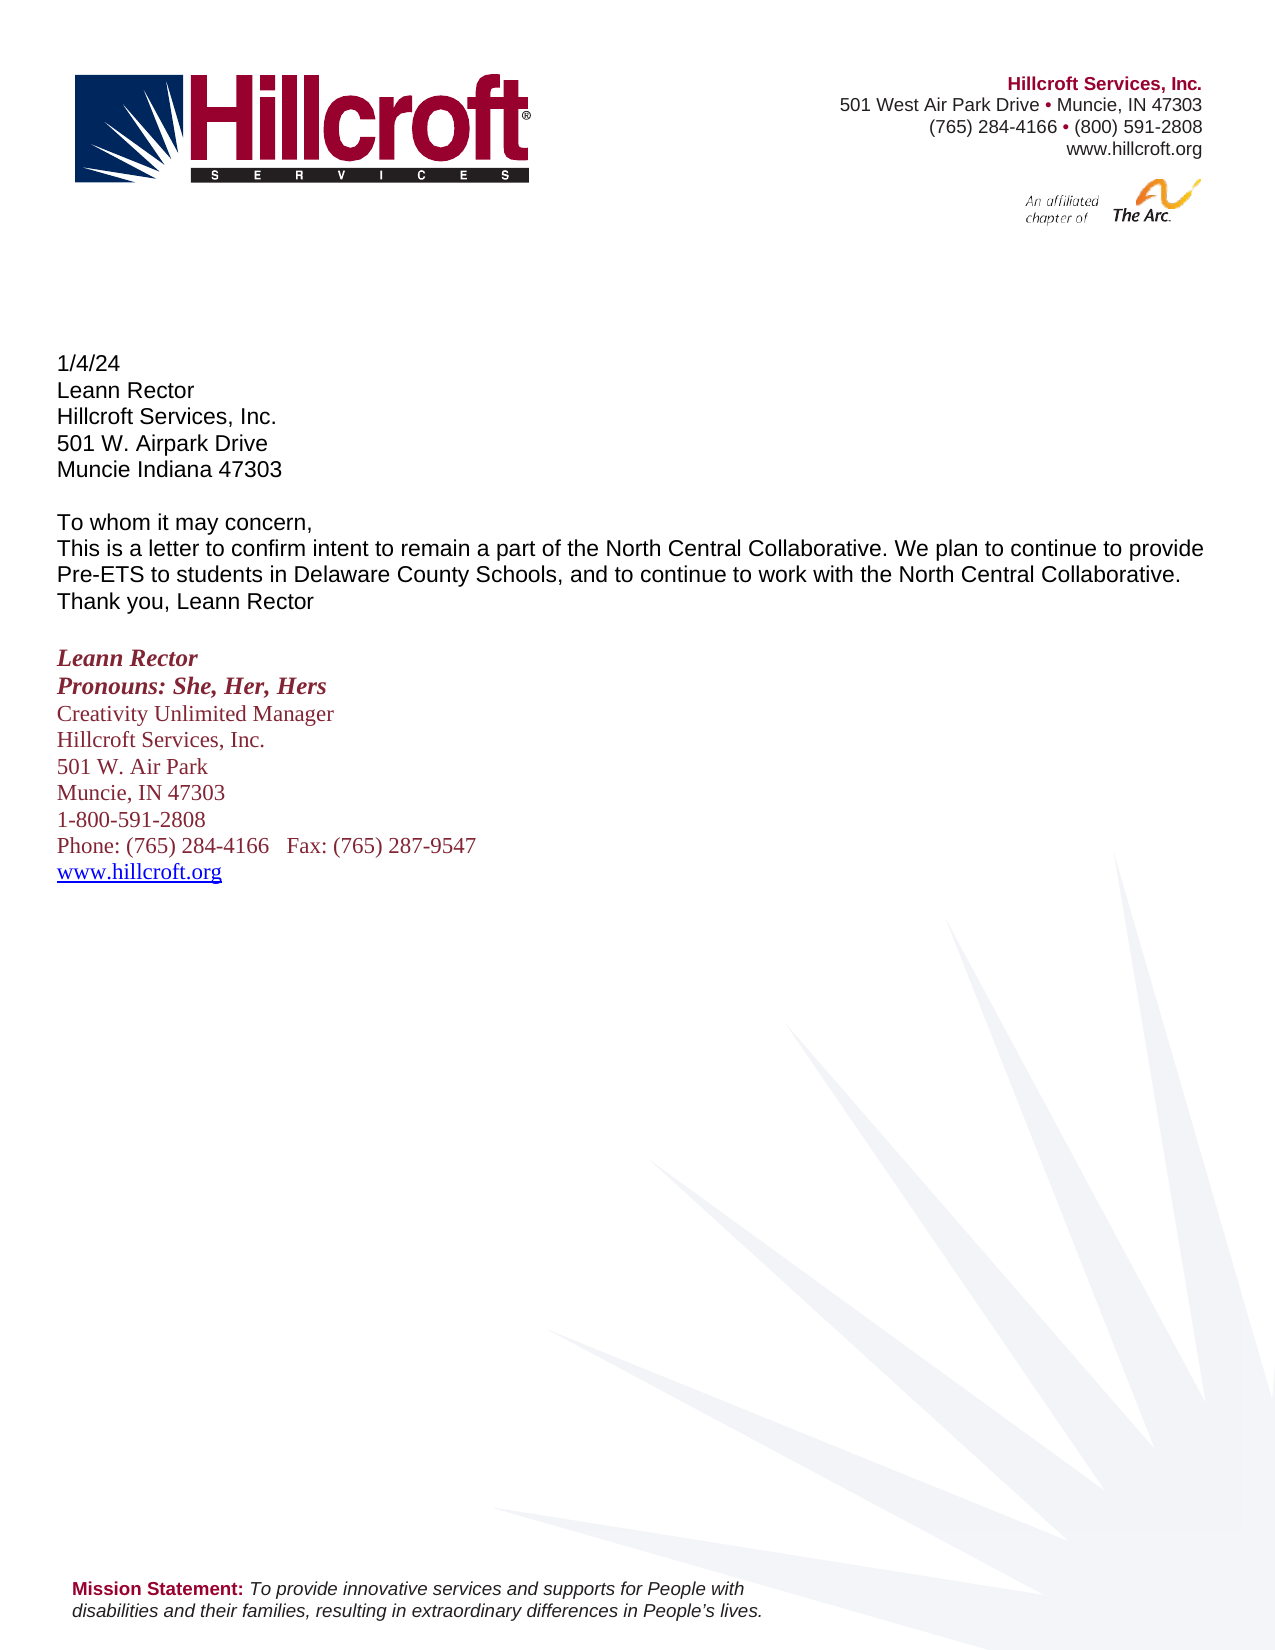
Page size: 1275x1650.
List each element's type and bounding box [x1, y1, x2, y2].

picture [1025, 195, 1099, 226]
picture [1136, 179, 1201, 209]
